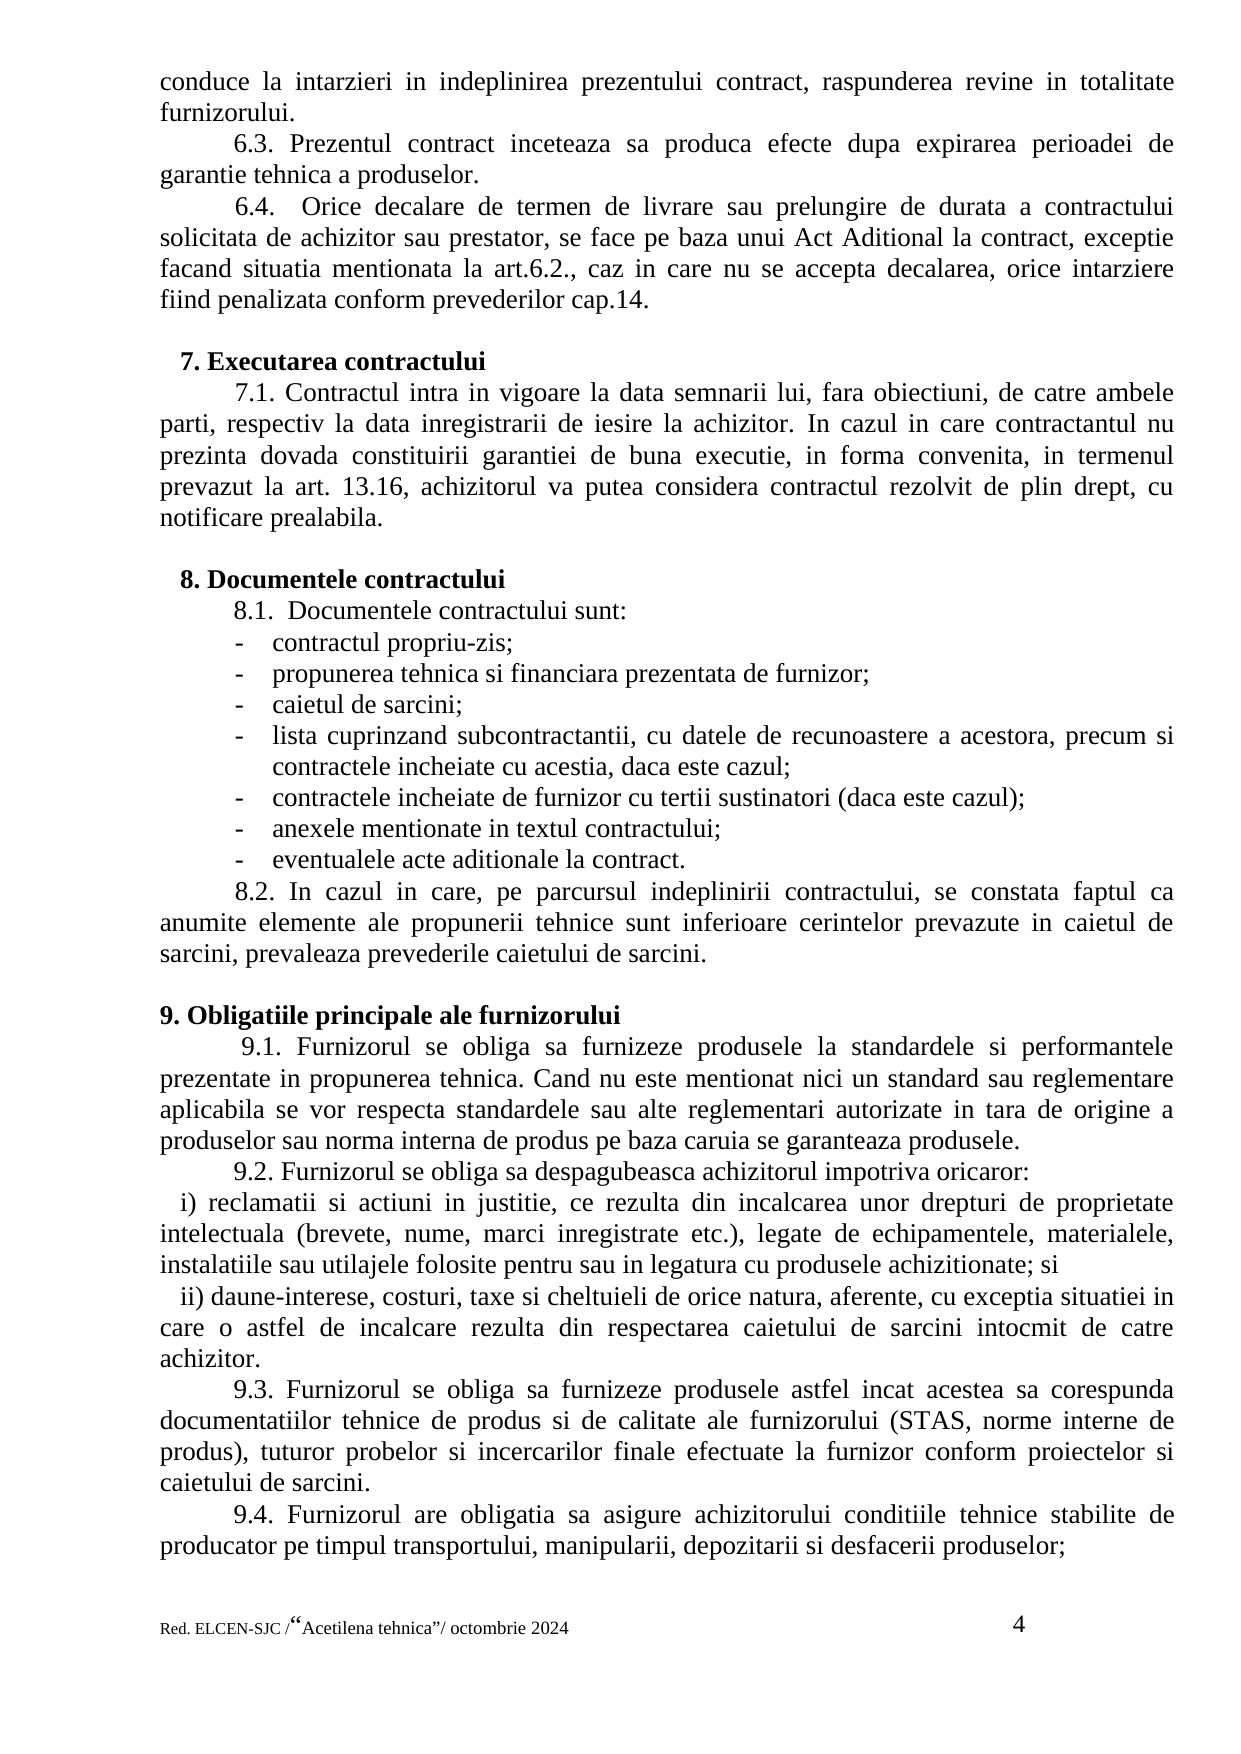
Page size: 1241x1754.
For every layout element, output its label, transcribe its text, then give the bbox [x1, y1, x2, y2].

text 8. Documentele contractului [159, 563, 1175, 594]
list contractul propriu-zis; [234, 626, 1175, 657]
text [159, 65, 1175, 127]
text 7. Executarea contractului [159, 345, 1175, 376]
text i) reclamatii si actiuni in justitie, ce rezulta din incalcarea unor drepturi de proprietate intelectuala (brevete, nume, marci inregistrate etc.), legate de echipamentele, materialele, instalatiile sau utilajele folosite pentru sau in legatura cu produsele achizitionate; si [159, 1186, 1175, 1280]
text 6.3. Prezentul contract inceteaza sa produca efecte dupa expirarea perioadei de garantie tehnica a produselor. [159, 127, 1175, 189]
list propunerea tehnica si financiara prezentata de furnizor; [234, 657, 1175, 688]
text 9.3. Furnizorul se obliga sa furnizeze produsele astfel incat acestea sa corespunda documentatiilor tehnice de produs si de calitate ale furnizorului (STAS, norme interne de produs), tuturor probelor si incercarilor finale efectuate la furnizor conform proiectelor si caietului de sarcini. [159, 1373, 1175, 1498]
text 9.4. Furnizorul are obligatia sa asigure achizitorului conditiile tehnice stabilite de producator pe timpul transportului, manipularii, depozitarii si desfacerii produselor; [159, 1498, 1175, 1560]
text 9.1. Furnizorul se obliga sa furnizeze produsele la standardele si performantele prezentate in propunerea tehnica. Cand nu este mentionat nici un standard sau reglementare aplicabila se vor respecta standardele sau alte reglementari autorizate in tara de origine a produselor sau norma interna de produs pe baza caruia se garanteaza produsele. [159, 1031, 1175, 1155]
text 8.1. Documentele contractului sunt: [159, 594, 1175, 626]
list caietul de sarcini; [234, 688, 1175, 719]
text 9.2. Furnizorul se obliga sa despagubeasca achizitorul impotriva oricaror: [159, 1155, 1175, 1186]
list eventualele acte aditionale la contract. [234, 844, 1175, 875]
text 7.1. Contractul intra in vigoare la data semnarii lui, fara obiectiuni, de catre ambele parti, respectiv la data inregistrarii de iesire la achizitor. In cazul in care contractantul nu prezinta dovada constituirii garantiei de buna executie, in forma convenita, in termenul prevazut la art. 13.16, achizitorul va putea considera contractul rezolvit de plin drept, cu notificare prealabila. [159, 376, 1175, 532]
text 6.4. Orice decalare de termen de livrare sau prelungire de durata a contractului solicitata de achizitor sau prestator, se face pe baza unui Act Aditional la contract, exceptie facand situatia mentionata la art.6.2., caz in care nu se accepta decalarea, orice intarziere fiind penalizata conform prevederilor cap.14. [159, 189, 1175, 314]
list lista cuprinzand subcontractantii, cu datele de recunoastere a acestora, precum si contractele incheiate cu acestia, daca este cazul; [234, 719, 1175, 781]
text 8.2. In cazul in care, pe parcursul indeplinirii contractului, se constata faptul ca anumite elemente ale propunerii tehnice sunt inferioare cerintelor prevazute in caietul de sarcini, prevaleaza prevederile caietului de sarcini. [159, 875, 1175, 968]
text 9. Obligatiile principale ale furnizorului [159, 999, 1175, 1031]
text ii) daune-interese, costuri, taxe si cheltuieli de orice natura, aferente, cu exceptia situatiei in care o astfel de incalcare rezulta din respectarea caietului de sarcini intocmit de catre achizitor. [159, 1280, 1175, 1373]
list contractele incheiate de furnizor cu tertii sustinatori (daca este cazul); [234, 781, 1175, 812]
list anexele mentionate in textul contractului; [234, 812, 1175, 844]
